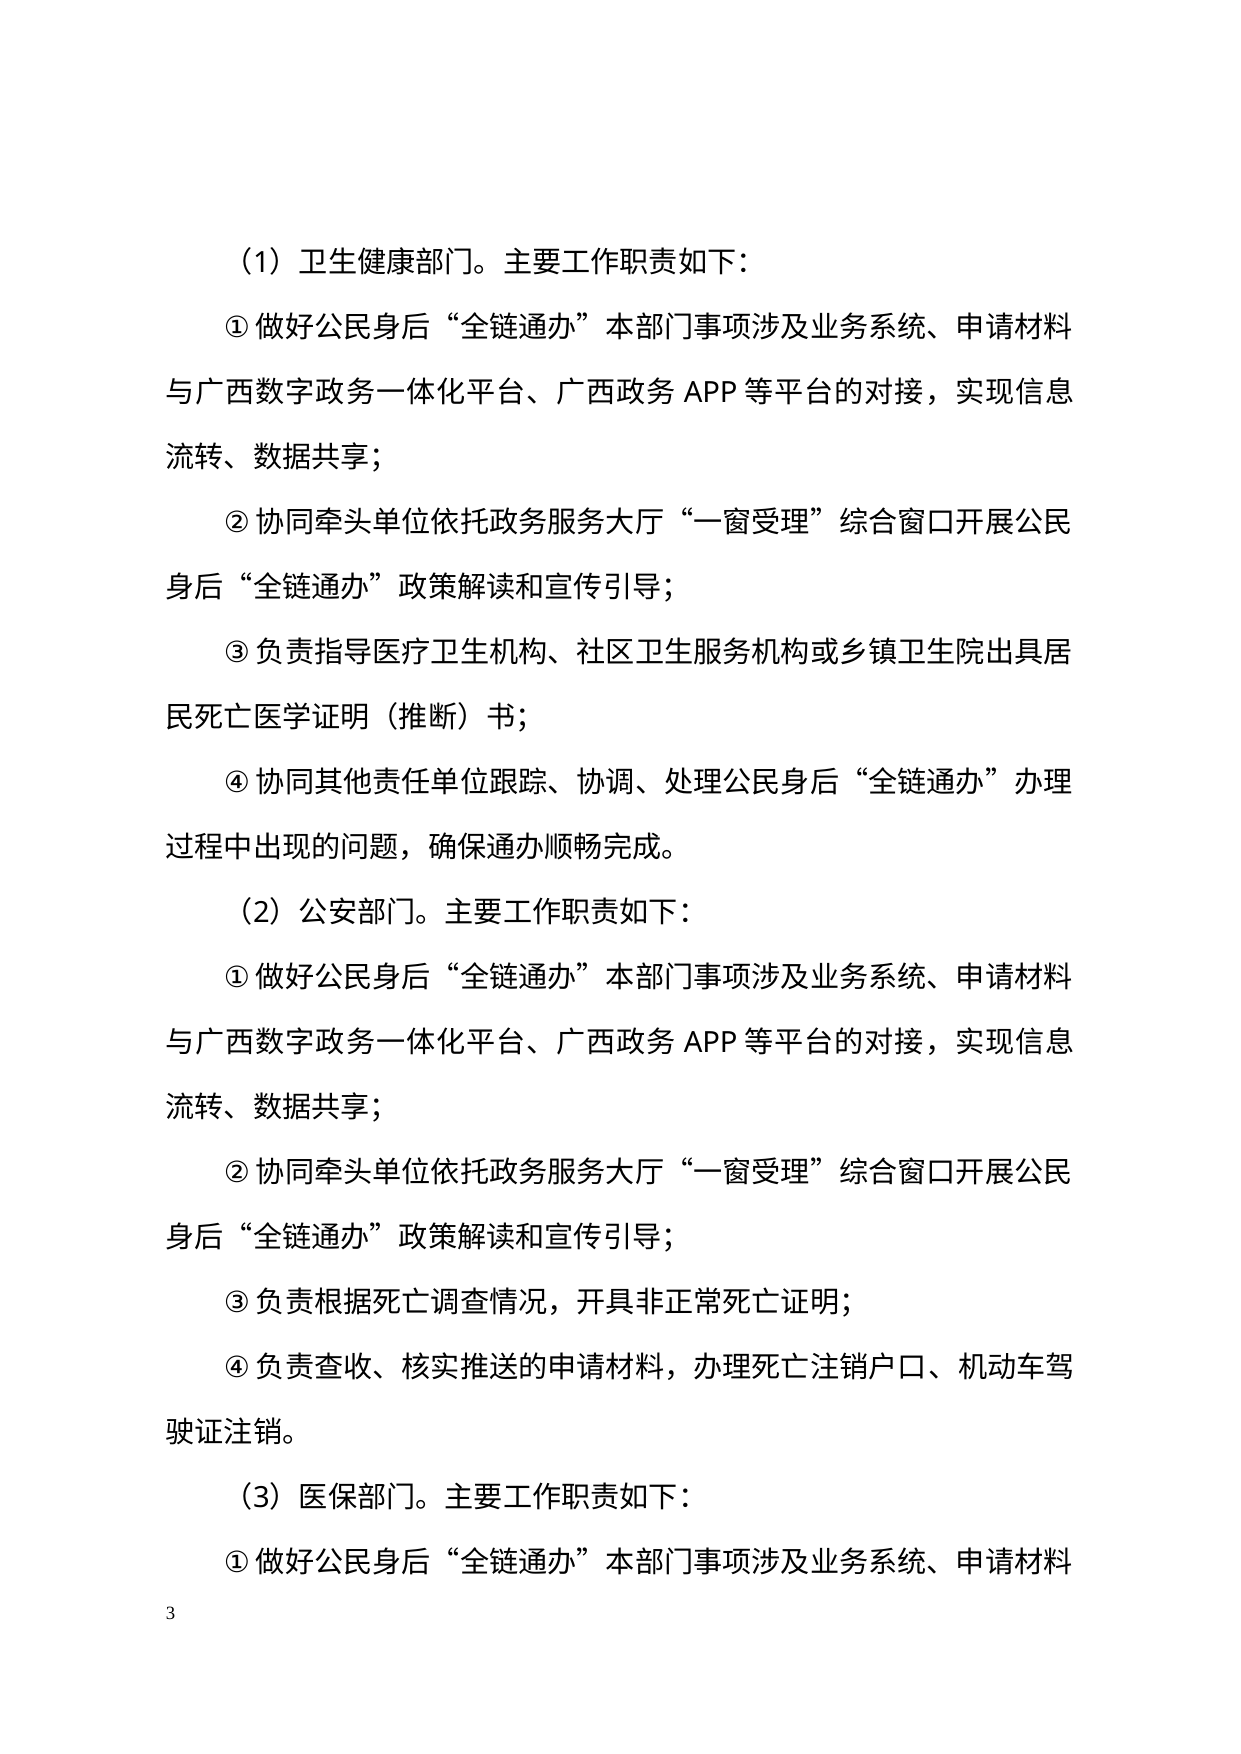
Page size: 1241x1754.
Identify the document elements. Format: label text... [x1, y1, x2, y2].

list ②协同牵头单位依托政务服务大厅“一窗受理”综合窗口开展公民身后“全链通办”政策解读和宣传引导； [165, 488, 1075, 618]
list （1）卫生健康部门。主要工作职责如下： [165, 228, 1075, 293]
list ④负责查收、核实推送的申请材料，办理死亡注销户口、机动车驾驶证注销。 [165, 1333, 1075, 1463]
list ③负责根据死亡调查情况，开具非正常死亡证明； [165, 1268, 1075, 1333]
list ③负责指导医疗卫生机构、社区卫生服务机构或乡镇卫生院出具居民死亡医学证明（推断）书； [165, 618, 1075, 748]
list ①做好公民身后“全链通办”本部门事项涉及业务系统、申请材料与广西数字政务一体化平台、广西政务APP等平台的对接，实现信息流转、数据共享； [165, 943, 1075, 1138]
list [165, 1528, 1075, 1593]
list （2）公安部门。主要工作职责如下： [165, 878, 1075, 943]
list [165, 1138, 1075, 1268]
list （3）医保部门。主要工作职责如下： [165, 1463, 1075, 1528]
list ④协同其他责任单位跟踪、协调、处理公民身后“全链通办”办理过程中出现的问题，确保通办顺畅完成。 [165, 748, 1075, 878]
list ①做好公民身后“全链通办”本部门事项涉及业务系统、申请材料与广西数字政务一体化平台、广西政务APP等平台的对接，实现信息流转、数据共享； [165, 293, 1075, 488]
